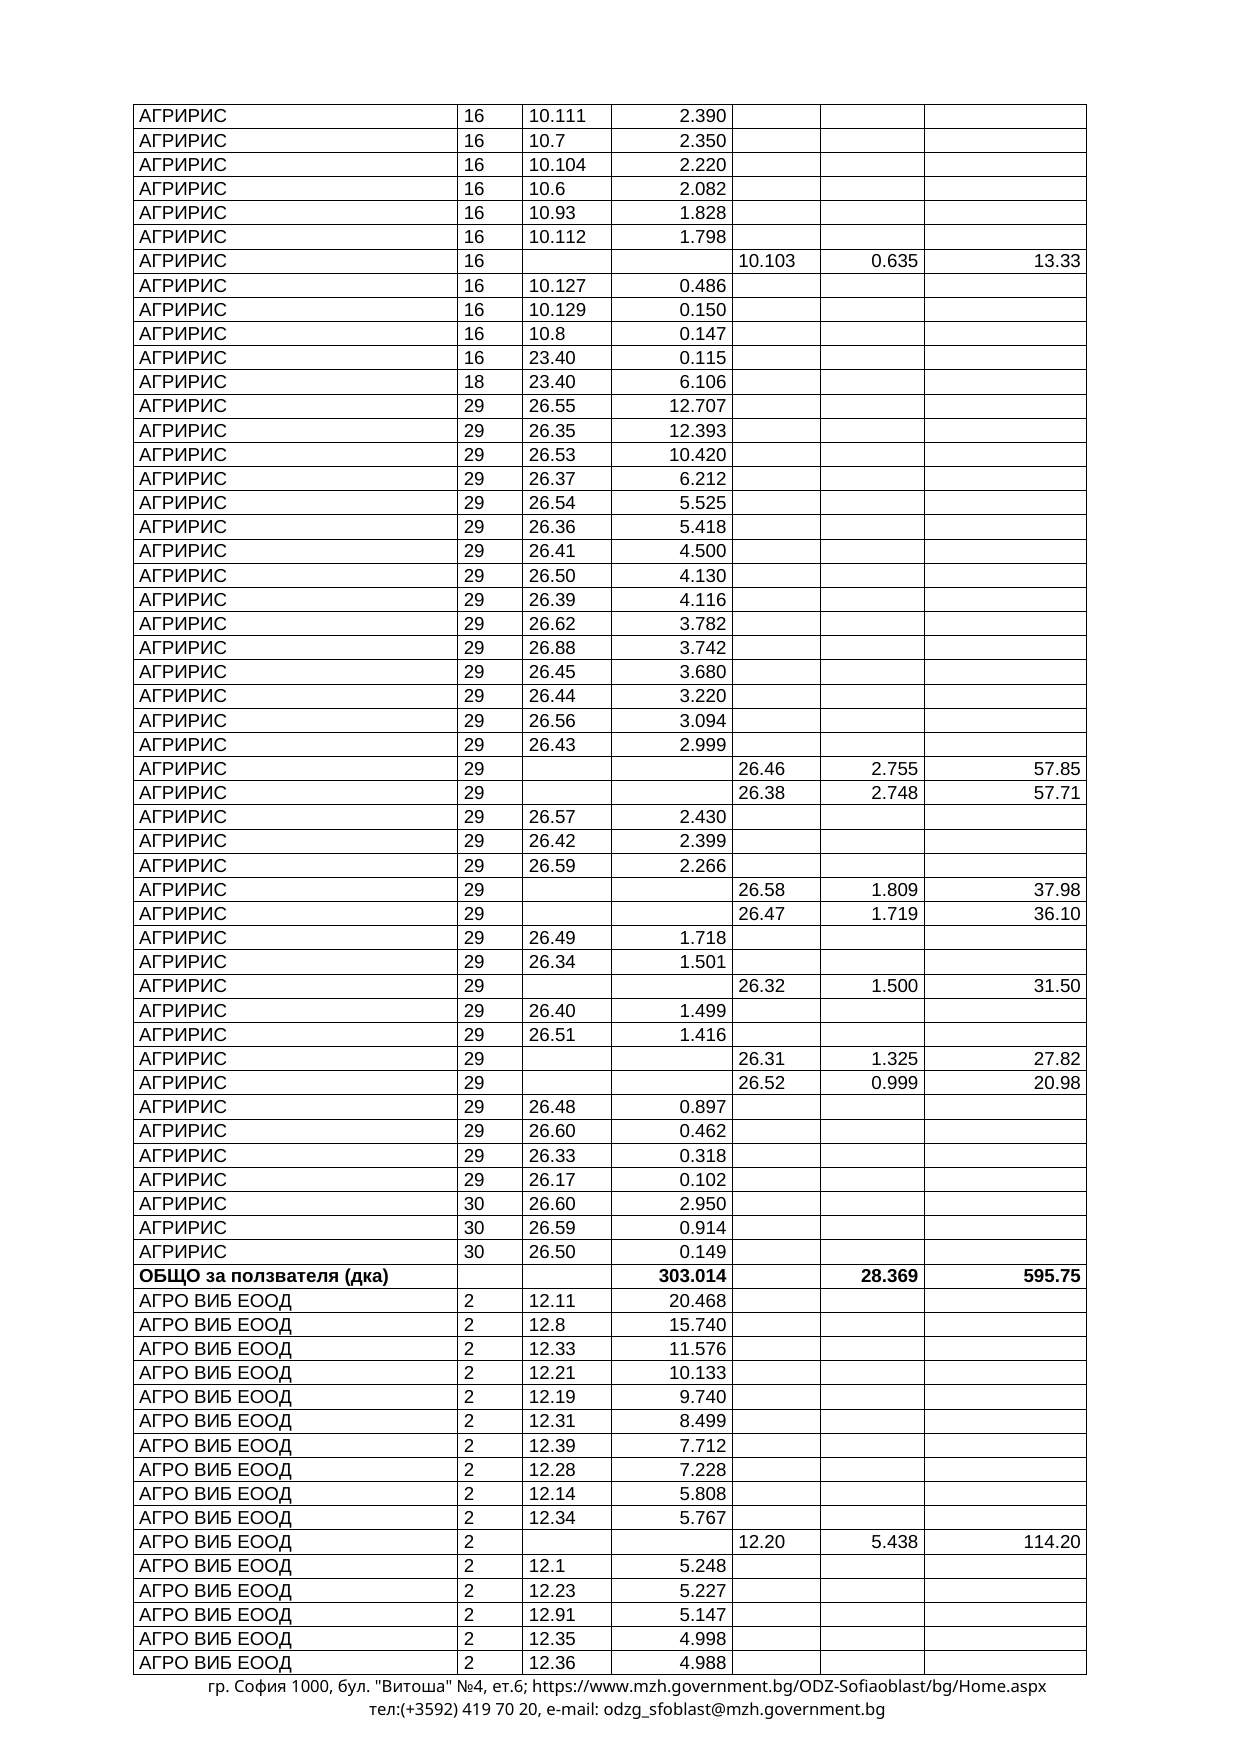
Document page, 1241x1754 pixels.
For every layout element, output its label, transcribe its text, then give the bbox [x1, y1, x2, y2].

table_cell АГРО ВИБ ЕООД [134, 1530, 457, 1553]
table_cell АГРИРИС [134, 1071, 457, 1094]
table_cell [733, 709, 820, 732]
table_cell АГРИРИС [134, 685, 457, 708]
table_cell 26.49 [523, 926, 611, 949]
table_cell 3.782 [612, 612, 732, 635]
table_cell [821, 1240, 924, 1263]
table_cell 10.111 [523, 105, 611, 128]
table_cell 3.094 [612, 709, 732, 732]
table_cell [821, 515, 924, 538]
table_cell [925, 105, 1086, 128]
table_cell [821, 588, 924, 611]
table_cell [925, 612, 1086, 635]
table_cell 595.75 [925, 1265, 1086, 1288]
table_cell АГРИРИС [134, 660, 457, 683]
table_cell [925, 177, 1086, 200]
table_cell [523, 878, 611, 901]
table_cell 29 [458, 926, 522, 949]
table_cell [821, 709, 924, 732]
table_cell [733, 660, 820, 683]
table_cell [733, 467, 820, 490]
table_cell [612, 1047, 732, 1070]
table_cell [733, 491, 820, 514]
table_cell 16 [458, 322, 522, 345]
table_cell [612, 975, 732, 998]
table_cell АГРО ВИБ ЕООД [134, 1385, 457, 1408]
table_cell [925, 1458, 1086, 1481]
table_cell [733, 1579, 820, 1602]
table_cell [821, 1434, 924, 1457]
table_cell [821, 733, 924, 756]
table_cell 1.718 [612, 926, 732, 949]
table_cell [925, 1168, 1086, 1191]
table_cell 1.719 [821, 902, 924, 925]
table_cell [925, 1506, 1086, 1529]
table_cell АГРИРИС [134, 1144, 457, 1167]
table_cell [925, 225, 1086, 248]
table_cell [612, 781, 732, 804]
table_cell 26.58 [733, 878, 820, 901]
table_cell 2 [458, 1603, 522, 1626]
table_cell [925, 660, 1086, 683]
table_cell [821, 467, 924, 490]
table_cell [821, 1385, 924, 1408]
table_cell АГРИРИС [134, 201, 457, 224]
table_cell 10.8 [523, 322, 611, 345]
table_cell [733, 1095, 820, 1118]
table_cell [925, 1434, 1086, 1457]
table_cell 12.28 [523, 1458, 611, 1481]
table_cell 114.20 [925, 1530, 1086, 1553]
table_cell 29 [458, 443, 522, 466]
table_cell [523, 757, 611, 780]
table_cell [733, 636, 820, 659]
table_cell 29 [458, 564, 522, 587]
table_cell [821, 274, 924, 297]
table_cell [821, 830, 924, 853]
table_cell АГРИРИС [134, 491, 457, 514]
table_cell 10.7 [523, 129, 611, 152]
table_cell [925, 419, 1086, 442]
table_cell 2 [458, 1651, 522, 1674]
table_cell 57.85 [925, 757, 1086, 780]
table_cell 8.499 [612, 1410, 732, 1433]
table_cell [821, 153, 924, 176]
table_cell 26.31 [733, 1047, 820, 1070]
table_cell 29 [458, 636, 522, 659]
table_cell АГРИРИС [134, 395, 457, 418]
table_cell 303.014 [612, 1265, 732, 1288]
table_cell [733, 1289, 820, 1312]
table_cell 29 [458, 733, 522, 756]
table_cell [733, 1361, 820, 1384]
table_cell [733, 370, 820, 393]
table_cell [821, 1337, 924, 1360]
table_cell 26.60 [523, 1192, 611, 1215]
table_cell 26.33 [523, 1144, 611, 1167]
table_cell 26.60 [523, 1120, 611, 1143]
table_cell 36.10 [925, 902, 1086, 925]
table_cell 0.635 [821, 250, 924, 273]
table_cell 16 [458, 129, 522, 152]
table_cell [925, 129, 1086, 152]
table_cell 29 [458, 1120, 522, 1143]
table_cell 26.50 [523, 1240, 611, 1263]
table_cell [821, 1651, 924, 1674]
table_cell [733, 177, 820, 200]
table_cell [733, 854, 820, 877]
table_cell [821, 491, 924, 514]
table_cell 5.767 [612, 1506, 732, 1529]
table_cell [733, 1023, 820, 1046]
table_cell 26.41 [523, 540, 611, 563]
table_cell [925, 564, 1086, 587]
table_cell [821, 1458, 924, 1481]
table_cell 12.23 [523, 1579, 611, 1602]
table_cell [925, 950, 1086, 973]
table_cell АГРИРИС [134, 1095, 457, 1118]
table_cell 29 [458, 975, 522, 998]
table_cell [925, 1627, 1086, 1650]
table_cell 26.59 [523, 1216, 611, 1239]
table_cell 5.227 [612, 1579, 732, 1602]
table_cell [733, 950, 820, 973]
table_cell [821, 999, 924, 1022]
table_cell [821, 950, 924, 973]
table_cell [925, 1337, 1086, 1360]
table_cell 12.20 [733, 1530, 820, 1553]
table_cell [612, 250, 732, 273]
table_cell [733, 1434, 820, 1457]
table_cell 2 [458, 1579, 522, 1602]
table_cell 29 [458, 515, 522, 538]
table_cell [733, 1192, 820, 1215]
table_cell [733, 926, 820, 949]
table_cell 0.999 [821, 1071, 924, 1094]
table_cell 26.42 [523, 830, 611, 853]
table_cell АГРО ВИБ ЕООД [134, 1458, 457, 1481]
table_cell [821, 443, 924, 466]
table_cell 26.32 [733, 975, 820, 998]
table_cell [925, 467, 1086, 490]
table_cell 29 [458, 1071, 522, 1094]
table_cell АГРИРИС [134, 177, 457, 200]
table_cell [925, 1313, 1086, 1336]
table_cell 23.40 [523, 370, 611, 393]
table_cell АГРИРИС [134, 709, 457, 732]
table_cell [925, 1651, 1086, 1674]
table_cell 4.130 [612, 564, 732, 587]
table_cell АГРИРИС [134, 1120, 457, 1143]
table_cell 0.914 [612, 1216, 732, 1239]
table_cell [925, 1603, 1086, 1626]
table_cell 29 [458, 395, 522, 418]
table_cell [733, 1385, 820, 1408]
table_cell 4.988 [612, 1651, 732, 1674]
table_cell 16 [458, 105, 522, 128]
table_cell 5.147 [612, 1603, 732, 1626]
table_cell АГРИРИС [134, 250, 457, 273]
table_cell 26.62 [523, 612, 611, 635]
table_cell 16 [458, 346, 522, 369]
table_cell 16 [458, 153, 522, 176]
table_cell АГРИРИС [134, 612, 457, 635]
table_cell АГРИРИС [134, 129, 457, 152]
table_cell 13.33 [925, 250, 1086, 273]
table_cell 10.127 [523, 274, 611, 297]
table_cell 6.212 [612, 467, 732, 490]
table_cell АГРИРИС [134, 999, 457, 1022]
table_cell 2.220 [612, 153, 732, 176]
table_cell 12.14 [523, 1482, 611, 1505]
table_cell 18 [458, 370, 522, 393]
table_cell 26.56 [523, 709, 611, 732]
table_cell 26.37 [523, 467, 611, 490]
table_cell [733, 274, 820, 297]
table_cell [612, 878, 732, 901]
table_cell 10.103 [733, 250, 820, 273]
table_cell [821, 1144, 924, 1167]
table_cell [733, 1337, 820, 1360]
table_cell 26.54 [523, 491, 611, 514]
table_cell 7.712 [612, 1434, 732, 1457]
table_cell 12.393 [612, 419, 732, 442]
table_cell АГРИРИС [134, 781, 457, 804]
table_cell 29 [458, 902, 522, 925]
table_cell [612, 757, 732, 780]
table_cell 2.755 [821, 757, 924, 780]
table_cell АГРО ВИБ ЕООД [134, 1555, 457, 1578]
table_cell 10.112 [523, 225, 611, 248]
table_cell [612, 1530, 732, 1553]
table_cell АГРИРИС [134, 902, 457, 925]
table_cell АГРИРИС [134, 1192, 457, 1215]
table_cell 2.430 [612, 805, 732, 828]
table_cell [925, 1192, 1086, 1215]
table_cell АГРО ВИБ ЕООД [134, 1410, 457, 1433]
table_cell 1.501 [612, 950, 732, 973]
table_cell [925, 515, 1086, 538]
table_cell 29 [458, 660, 522, 683]
table_cell 0.147 [612, 322, 732, 345]
table_cell 12.33 [523, 1337, 611, 1360]
table_cell АГРИРИС [134, 298, 457, 321]
table_cell [925, 1216, 1086, 1239]
table_cell 0.115 [612, 346, 732, 369]
table_cell [821, 1410, 924, 1433]
table_cell АГРИРИС [134, 274, 457, 297]
table_cell [733, 395, 820, 418]
table_cell [925, 1361, 1086, 1384]
table_cell 12.34 [523, 1506, 611, 1529]
table_cell 2 [458, 1434, 522, 1457]
table_cell 29 [458, 612, 522, 635]
table_cell 0.149 [612, 1240, 732, 1263]
table_cell АГРИРИС [134, 878, 457, 901]
table_cell 20.468 [612, 1289, 732, 1312]
table_cell [925, 395, 1086, 418]
table_cell [821, 805, 924, 828]
table_cell [925, 1095, 1086, 1118]
table_cell АГРИРИС [134, 588, 457, 611]
table_cell [733, 1506, 820, 1529]
table_cell [523, 1047, 611, 1070]
table_cell [821, 854, 924, 877]
table_cell [821, 177, 924, 200]
table_cell 12.19 [523, 1385, 611, 1408]
table_cell АГРИРИС [134, 370, 457, 393]
table_cell 29 [458, 757, 522, 780]
table_cell 2 [458, 1289, 522, 1312]
table_cell 11.576 [612, 1337, 732, 1360]
table_cell [733, 322, 820, 345]
table_cell АГРО ВИБ ЕООД [134, 1603, 457, 1626]
table_cell АГРО ВИБ ЕООД [134, 1482, 457, 1505]
table_cell 1.325 [821, 1047, 924, 1070]
table_cell [523, 250, 611, 273]
table_cell АГРИРИС [134, 1023, 457, 1046]
table_cell 10.6 [523, 177, 611, 200]
table_cell [821, 1482, 924, 1505]
table_cell АГРИРИС [134, 1240, 457, 1263]
table_cell [925, 588, 1086, 611]
table_cell 29 [458, 878, 522, 901]
table_cell [733, 1410, 820, 1433]
table_cell 29 [458, 588, 522, 611]
table_cell [925, 1410, 1086, 1433]
table_cell [523, 1071, 611, 1094]
table_cell [821, 1361, 924, 1384]
table_cell [925, 370, 1086, 393]
table_cell 12.91 [523, 1603, 611, 1626]
table_cell [925, 491, 1086, 514]
table_cell 10.93 [523, 201, 611, 224]
table_cell 16 [458, 225, 522, 248]
table_cell [733, 346, 820, 369]
table_cell [733, 1168, 820, 1191]
table_cell 26.53 [523, 443, 611, 466]
table_cell 10.129 [523, 298, 611, 321]
table_cell АГРО ВИБ ЕООД [134, 1361, 457, 1384]
table_cell 20.98 [925, 1071, 1086, 1094]
table_cell [925, 443, 1086, 466]
table_cell 29 [458, 1023, 522, 1046]
table_cell 1.416 [612, 1023, 732, 1046]
table_cell [733, 1240, 820, 1263]
table_cell АГРИРИС [134, 975, 457, 998]
table_cell АГРИРИС [134, 636, 457, 659]
table_cell 12.31 [523, 1410, 611, 1433]
table_cell 29 [458, 781, 522, 804]
table_cell [821, 1603, 924, 1626]
table_cell АГРО ВИБ ЕООД [134, 1434, 457, 1457]
table_cell АГРИРИС [134, 443, 457, 466]
table_cell [821, 225, 924, 248]
table_cell [733, 419, 820, 442]
table_cell 29 [458, 830, 522, 853]
table_cell [925, 854, 1086, 877]
table_cell 16 [458, 177, 522, 200]
table_cell 0.318 [612, 1144, 732, 1167]
table_cell 12.11 [523, 1289, 611, 1312]
table_cell [733, 685, 820, 708]
table_cell АГРИРИС [134, 854, 457, 877]
table_cell 9.740 [612, 1385, 732, 1408]
table_cell [733, 129, 820, 152]
table_cell 26.36 [523, 515, 611, 538]
table_cell [925, 1555, 1086, 1578]
table_cell 0.486 [612, 274, 732, 297]
table_cell [733, 733, 820, 756]
table_cell 2 [458, 1385, 522, 1408]
table_cell 29 [458, 1047, 522, 1070]
table_cell [821, 346, 924, 369]
table_cell [733, 298, 820, 321]
table_cell [821, 1023, 924, 1046]
table_cell 26.17 [523, 1168, 611, 1191]
table_cell АГРИРИС [134, 1216, 457, 1239]
table_cell 37.98 [925, 878, 1086, 901]
table_cell [925, 1144, 1086, 1167]
table_cell АГРИРИС [134, 225, 457, 248]
table_cell 0.897 [612, 1095, 732, 1118]
table_cell АГРИРИС [134, 950, 457, 973]
table_cell 29 [458, 1168, 522, 1191]
table_cell [612, 1071, 732, 1094]
table_cell [733, 999, 820, 1022]
table_cell [821, 612, 924, 635]
table_cell [733, 1555, 820, 1578]
table_cell 29 [458, 709, 522, 732]
table_cell [733, 225, 820, 248]
table_cell 26.88 [523, 636, 611, 659]
table_cell 2.999 [612, 733, 732, 756]
table_cell [733, 1603, 820, 1626]
table_cell 26.40 [523, 999, 611, 1022]
table_cell 30 [458, 1240, 522, 1263]
table_cell 0.102 [612, 1168, 732, 1191]
table_cell [925, 805, 1086, 828]
table_cell АГРИРИС [134, 830, 457, 853]
table_cell АГРИРИС [134, 105, 457, 128]
table_cell 29 [458, 805, 522, 828]
table_cell 12.35 [523, 1627, 611, 1650]
table_cell АГРИРИС [134, 515, 457, 538]
table_cell 0.462 [612, 1120, 732, 1143]
table_cell 3.742 [612, 636, 732, 659]
table_cell 29 [458, 1144, 522, 1167]
table_cell 2 [458, 1458, 522, 1481]
table_cell [733, 540, 820, 563]
table_cell 4.500 [612, 540, 732, 563]
table_cell 4.998 [612, 1627, 732, 1650]
table_cell [925, 685, 1086, 708]
table_cell 28.369 [821, 1265, 924, 1288]
table_cell 29 [458, 685, 522, 708]
table_cell 2 [458, 1410, 522, 1433]
table_cell [733, 515, 820, 538]
table_cell [925, 733, 1086, 756]
table_cell [733, 805, 820, 828]
table_cell 12.8 [523, 1313, 611, 1336]
table_cell [523, 1265, 611, 1288]
table_cell [925, 1023, 1086, 1046]
table_cell АГРО ВИБ ЕООД [134, 1506, 457, 1529]
table_cell 26.35 [523, 419, 611, 442]
table_cell 16 [458, 274, 522, 297]
table_cell [925, 1385, 1086, 1408]
table_cell 2 [458, 1506, 522, 1529]
table_cell АГРИРИС [134, 805, 457, 828]
table_cell [821, 1313, 924, 1336]
table_cell АГРИРИС [134, 540, 457, 563]
table_cell [925, 1120, 1086, 1143]
table_cell 2 [458, 1555, 522, 1578]
table_cell 10.104 [523, 153, 611, 176]
table_cell [925, 322, 1086, 345]
table_cell [821, 540, 924, 563]
table_cell 26.44 [523, 685, 611, 708]
table_cell [733, 443, 820, 466]
table_cell [925, 153, 1086, 176]
table_cell 12.39 [523, 1434, 611, 1457]
table_cell 29 [458, 419, 522, 442]
table_cell [925, 636, 1086, 659]
table_cell АГРО ВИБ ЕООД [134, 1337, 457, 1360]
table_cell 27.82 [925, 1047, 1086, 1070]
table_cell [925, 1289, 1086, 1312]
table_cell [733, 588, 820, 611]
table_cell 12.36 [523, 1651, 611, 1674]
table_cell 2 [458, 1361, 522, 1384]
table_cell 2 [458, 1627, 522, 1650]
table_cell 2.399 [612, 830, 732, 853]
table_cell [821, 370, 924, 393]
table_cell [821, 636, 924, 659]
table_cell 16 [458, 250, 522, 273]
table_cell [821, 1120, 924, 1143]
table_cell [458, 1265, 522, 1288]
table_cell [925, 274, 1086, 297]
table_cell [821, 685, 924, 708]
table_cell 29 [458, 854, 522, 877]
table_cell АГРО ВИБ ЕООД [134, 1313, 457, 1336]
table_cell 2.950 [612, 1192, 732, 1215]
table_cell 29 [458, 950, 522, 973]
table_cell 1.500 [821, 975, 924, 998]
table_cell [523, 902, 611, 925]
table_cell [821, 1289, 924, 1312]
table_cell [821, 105, 924, 128]
table_cell АГРО ВИБ ЕООД [134, 1579, 457, 1602]
table_cell 29 [458, 491, 522, 514]
table_cell 2.350 [612, 129, 732, 152]
table_cell 2 [458, 1482, 522, 1505]
table_cell АГРИРИС [134, 1168, 457, 1191]
table_cell 5.525 [612, 491, 732, 514]
table_cell 30 [458, 1216, 522, 1239]
table_cell [821, 1627, 924, 1650]
table_cell 26.55 [523, 395, 611, 418]
table_cell АГРИРИС [134, 733, 457, 756]
table_cell [821, 1579, 924, 1602]
table_cell 5.438 [821, 1530, 924, 1553]
table_cell [733, 1144, 820, 1167]
table_cell 26.34 [523, 950, 611, 973]
table_cell 4.116 [612, 588, 732, 611]
table_cell 12.707 [612, 395, 732, 418]
table_cell 1.828 [612, 201, 732, 224]
table_cell [733, 1313, 820, 1336]
table_cell 26.50 [523, 564, 611, 587]
table_cell 16 [458, 298, 522, 321]
table_cell АГРИРИС [134, 346, 457, 369]
table_cell АГРИРИС [134, 1047, 457, 1070]
table_cell [925, 709, 1086, 732]
table_cell [821, 1192, 924, 1215]
table_cell [821, 1095, 924, 1118]
table_cell 26.51 [523, 1023, 611, 1046]
table_cell [925, 926, 1086, 949]
table_cell [821, 926, 924, 949]
table_cell [925, 540, 1086, 563]
table_cell АГРИРИС [134, 322, 457, 345]
table_cell 1.499 [612, 999, 732, 1022]
table_cell [925, 298, 1086, 321]
table_cell АГРИРИС [134, 419, 457, 442]
table_cell 26.47 [733, 902, 820, 925]
table_cell [523, 781, 611, 804]
table_cell 57.71 [925, 781, 1086, 804]
table_cell 1.798 [612, 225, 732, 248]
table_cell АГРИРИС [134, 757, 457, 780]
table_cell [523, 1530, 611, 1553]
table_cell 2.082 [612, 177, 732, 200]
table_cell 16 [458, 201, 522, 224]
table_cell 2 [458, 1530, 522, 1553]
table_cell АГРО ВИБ ЕООД [134, 1289, 457, 1312]
table_cell АГРИРИС [134, 564, 457, 587]
table_cell ОБЩО за ползвателя (дка) [134, 1265, 457, 1288]
table_cell 2.390 [612, 105, 732, 128]
table_cell 26.46 [733, 757, 820, 780]
table_cell [925, 830, 1086, 853]
table_cell [821, 1555, 924, 1578]
table_cell [733, 564, 820, 587]
table_cell 3.220 [612, 685, 732, 708]
table_cell 29 [458, 999, 522, 1022]
table_cell 3.680 [612, 660, 732, 683]
table_cell 10.420 [612, 443, 732, 466]
table_cell [925, 346, 1086, 369]
table_cell 5.418 [612, 515, 732, 538]
table_cell [925, 1579, 1086, 1602]
table_cell [821, 395, 924, 418]
table_cell [733, 1458, 820, 1481]
table_cell [821, 1506, 924, 1529]
table_cell АГРО ВИБ ЕООД [134, 1651, 457, 1674]
table_cell 29 [458, 540, 522, 563]
table_cell [733, 153, 820, 176]
table_cell 26.59 [523, 854, 611, 877]
table_cell [925, 1240, 1086, 1263]
table_cell 26.38 [733, 781, 820, 804]
table_cell [733, 830, 820, 853]
table_cell [523, 975, 611, 998]
table_cell 5.808 [612, 1482, 732, 1505]
table_cell [821, 298, 924, 321]
table_cell 12.21 [523, 1361, 611, 1384]
table_cell [733, 1627, 820, 1650]
table_cell [733, 105, 820, 128]
table_cell 0.150 [612, 298, 732, 321]
table_cell 30 [458, 1192, 522, 1215]
table_cell 12.1 [523, 1555, 611, 1578]
table_cell [733, 1120, 820, 1143]
table_cell [821, 660, 924, 683]
table_cell [733, 201, 820, 224]
table_cell 2 [458, 1313, 522, 1336]
table_cell 31.50 [925, 975, 1086, 998]
table_cell 10.133 [612, 1361, 732, 1384]
table_cell [821, 564, 924, 587]
table_cell АГРИРИС [134, 926, 457, 949]
table_cell 26.52 [733, 1071, 820, 1094]
table_cell 26.45 [523, 660, 611, 683]
table_cell 29 [458, 467, 522, 490]
table_cell [821, 129, 924, 152]
table_cell 7.228 [612, 1458, 732, 1481]
table_cell 29 [458, 1095, 522, 1118]
table_cell 5.248 [612, 1555, 732, 1578]
table_cell АГРИРИС [134, 467, 457, 490]
table_cell [821, 419, 924, 442]
table_cell 23.40 [523, 346, 611, 369]
table_cell [821, 1168, 924, 1191]
table_cell 26.48 [523, 1095, 611, 1118]
table_cell 26.57 [523, 805, 611, 828]
table_cell 2.748 [821, 781, 924, 804]
table_cell АГРИРИС [134, 153, 457, 176]
table_cell [733, 1651, 820, 1674]
table_cell [925, 1482, 1086, 1505]
table_cell [733, 1216, 820, 1239]
table_cell [612, 902, 732, 925]
table_cell [733, 612, 820, 635]
table_cell 26.43 [523, 733, 611, 756]
table_cell 2.266 [612, 854, 732, 877]
table_cell [925, 999, 1086, 1022]
table_cell [733, 1265, 820, 1288]
table_cell 1.809 [821, 878, 924, 901]
table_cell [821, 1216, 924, 1239]
table_cell 15.740 [612, 1313, 732, 1336]
table_cell [821, 322, 924, 345]
table_cell АГРО ВИБ ЕООД [134, 1627, 457, 1650]
table_cell 6.106 [612, 370, 732, 393]
table_cell 26.39 [523, 588, 611, 611]
table_cell [925, 201, 1086, 224]
table_cell [821, 201, 924, 224]
table_cell 2 [458, 1337, 522, 1360]
table_cell [733, 1482, 820, 1505]
